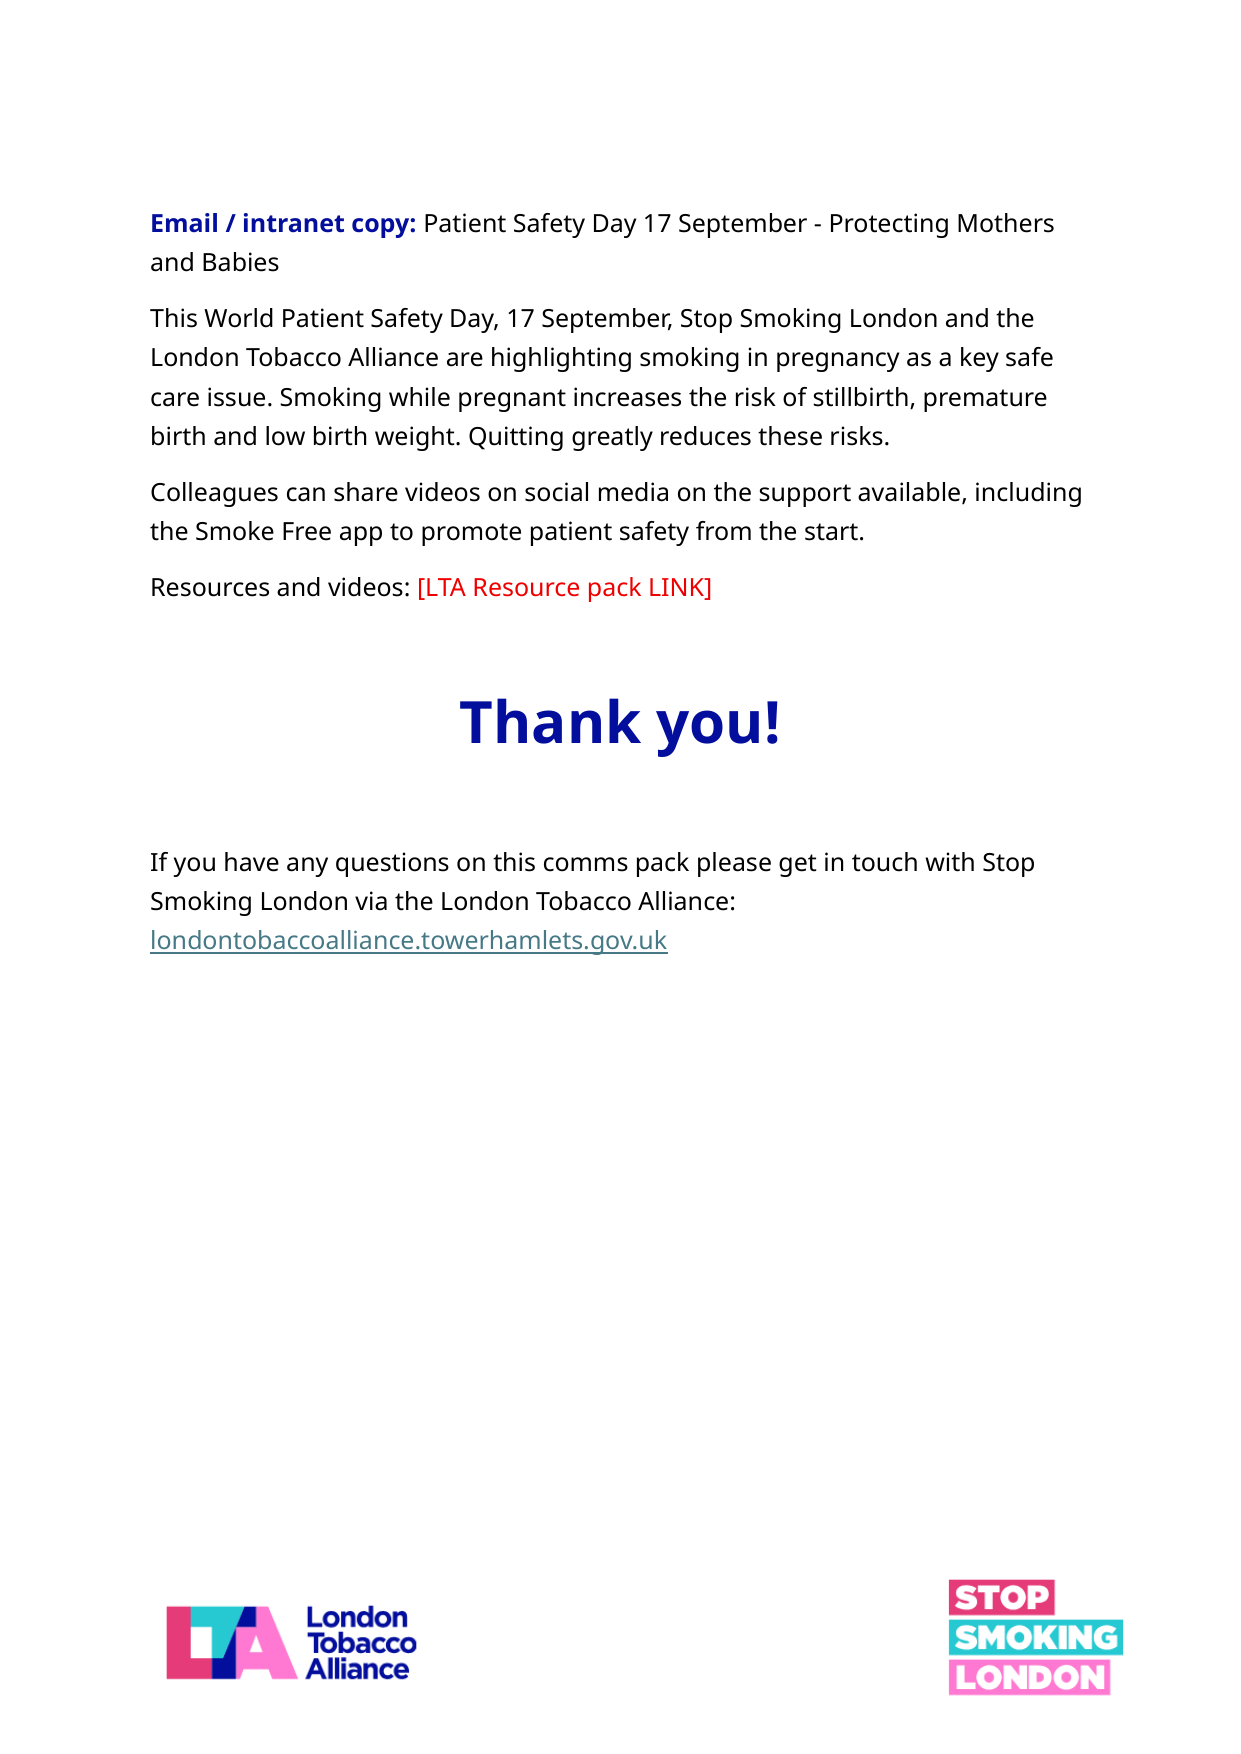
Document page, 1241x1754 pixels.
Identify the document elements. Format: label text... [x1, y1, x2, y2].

picture [926, 1565, 1146, 1708]
text Thank you! [150, 681, 1090, 760]
text Email / intranet copy: Patient Safety Day 17 September - Protecting Mothers and Babies [150, 206, 1090, 279]
text This World Patient Safety Day, 17 September, Stop Smoking London and the London Tobacco Alliance are highlighting smoking in pregnancy as a key safe care issue. Smoking while pregnant increases the risk of stillbirth, premature birth and low birth weight. Quitting greatly reduces these risks. [150, 301, 1090, 452]
text Resources and videos: [LTA Resource pack LINK] [150, 569, 1090, 603]
text If you have any questions on this comms pack please get in touch with Stop Smoking London via the London Tobacco Alliance: londontobaccoalliance.towerhamlets.gov.uk [150, 845, 1090, 957]
text Colleagues can share videos on social media on the support available, including the Smoke Free app to promote patient safety from the start. [150, 474, 1090, 547]
picture [150, 1590, 432, 1695]
